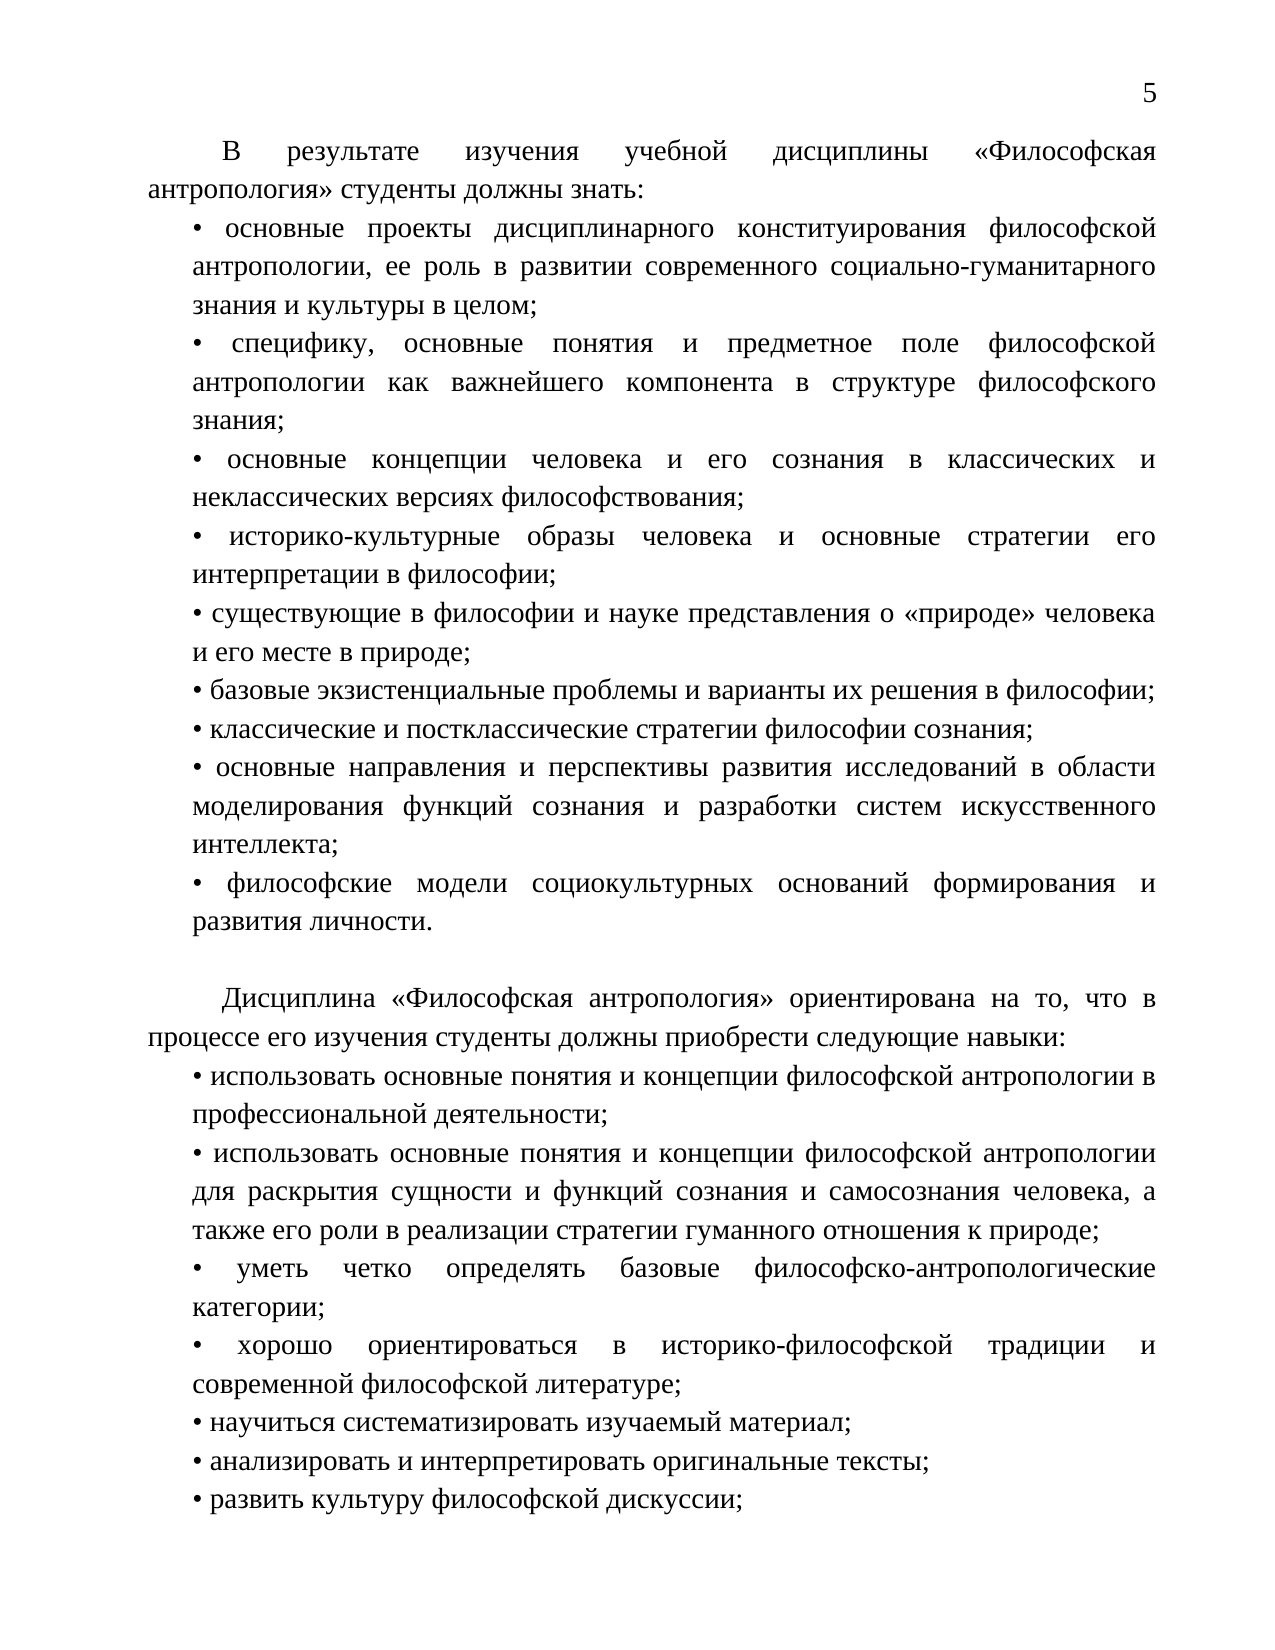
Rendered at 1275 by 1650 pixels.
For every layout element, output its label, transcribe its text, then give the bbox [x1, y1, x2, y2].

text • использовать основные понятия и концепции философской антропологии в профессиональной деятельности; [192, 1058, 1157, 1130]
text • развить культуру философской дискуссии; [192, 1482, 1157, 1515]
text • научиться систематизировать изучаемый материал; [192, 1404, 1157, 1438]
text • специфику, основные понятия и предметное поле философской антропологии как важнейшего компонента в структуре философского знания; [192, 325, 1157, 436]
text Дисциплина «Философская антропология» ориентирована на то, что в процессе его изучения студенты должны приобрести следующие навыки: [148, 981, 1157, 1053]
text • хорошо ориентироваться в историко-философской традиции и современной философской литературе; [192, 1327, 1157, 1399]
text • основные проекты дисциплинарного конституирования философской антропологии, ее роль в развитии современного социально-гуманитарного знания и культуры в целом; [192, 210, 1157, 320]
text • уметь четко определять базовые философско-антропологические категории; [192, 1250, 1157, 1322]
text • историко-культурные образы человека и основные стратегии его интерпретации в философии; [192, 518, 1157, 590]
text • философские модели социокультурных оснований формирования и развития личности. [192, 865, 1157, 937]
text • основные направления и перспективы развития исследований в области моделирования функций сознания и разработки систем искусственного интеллекта; [192, 749, 1157, 860]
text • анализировать и интерпретировать оригинальные тексты; [192, 1443, 1157, 1477]
text В результате изучения учебной дисциплины «Философская антропология» студенты должны знать: [148, 133, 1157, 205]
text • основные концепции человека и его сознания в классических и неклассических версиях философствования; [192, 441, 1157, 513]
text • существующие в философии и науке представления о «природе» человека и его месте в природе; [192, 595, 1157, 667]
text • базовые экзистенциальные проблемы и варианты их решения в философии; [192, 672, 1157, 706]
text • использовать основные понятия и концепции философской антропологии для раскрытия сущности и функций сознания и самосознания человека, а также его роли в реализации стратегии гуманного отношения к природе; [192, 1135, 1157, 1245]
text • классические и постклассические стратегии философии сознания; [192, 711, 1157, 744]
